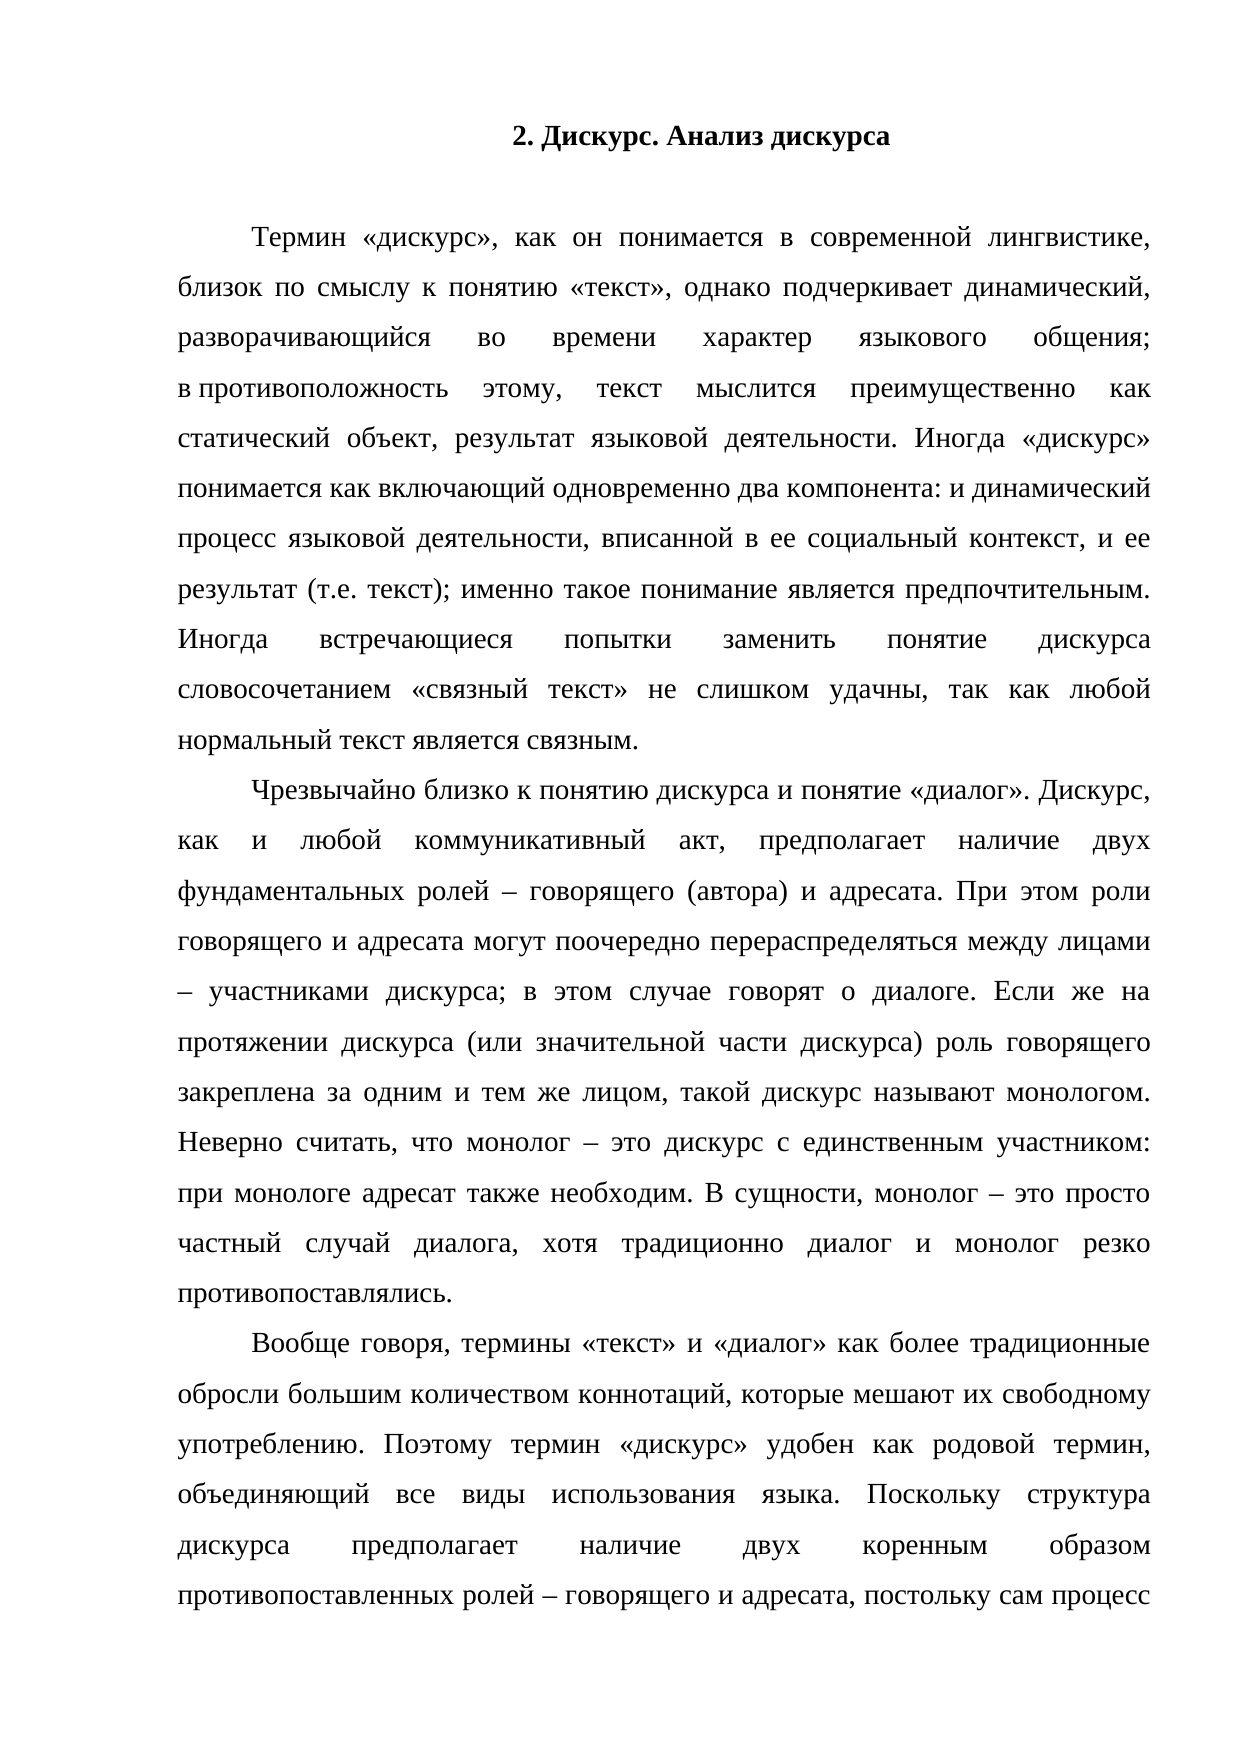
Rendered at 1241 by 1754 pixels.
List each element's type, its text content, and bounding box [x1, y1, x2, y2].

text Термин «дискурс», как он понимается в современной лингвистике, близок по смыслу к понятию «текст», однако подчеркивает динамический, разворачивающийся во времени характер языкового общения; в противоположность этому, текст мыслится преимущественно как статический объект, результат языковой деятельности. Иногда «дискурс» понимается как включающий одновременно два компонента: и динамический процесс языковой деятельности, вписанной в ее социальный контекст, и ее результат (т.е. текст); именно такое понимание является предпочтительным. Иногда встречающиеся попытки заменить понятие дискурса словосочетанием «связный текст» не слишком удачны, так как любой нормальный текст является связным. [177, 219, 1152, 755]
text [177, 1326, 1152, 1611]
text 2. Дискурс. Анализ дискурса [177, 118, 1152, 152]
text Чрезвычайно близко к понятию дискурса и понятие «диалог». Дискурс, как и любой коммуникативный акт, предполагает наличие двух фундаментальных ролей – говорящего (автора) и адресата. При этом роли говорящего и адресата могут поочередно перераспределяться между лицами – участниками дискурса; в этом случае говорят о диалоге. Если же на протяжении дискурса (или значительной части дискурса) роль говорящего закреплена за одним и тем же лицом, такой дискурс называют монологом. Неверно считать, что монолог – это дискурс с единственным участником: при монологе адресат также необходим. В сущности, монолог – это просто частный случай диалога, хотя традиционно диалог и монолог резко противопоставлялись. [177, 772, 1152, 1309]
